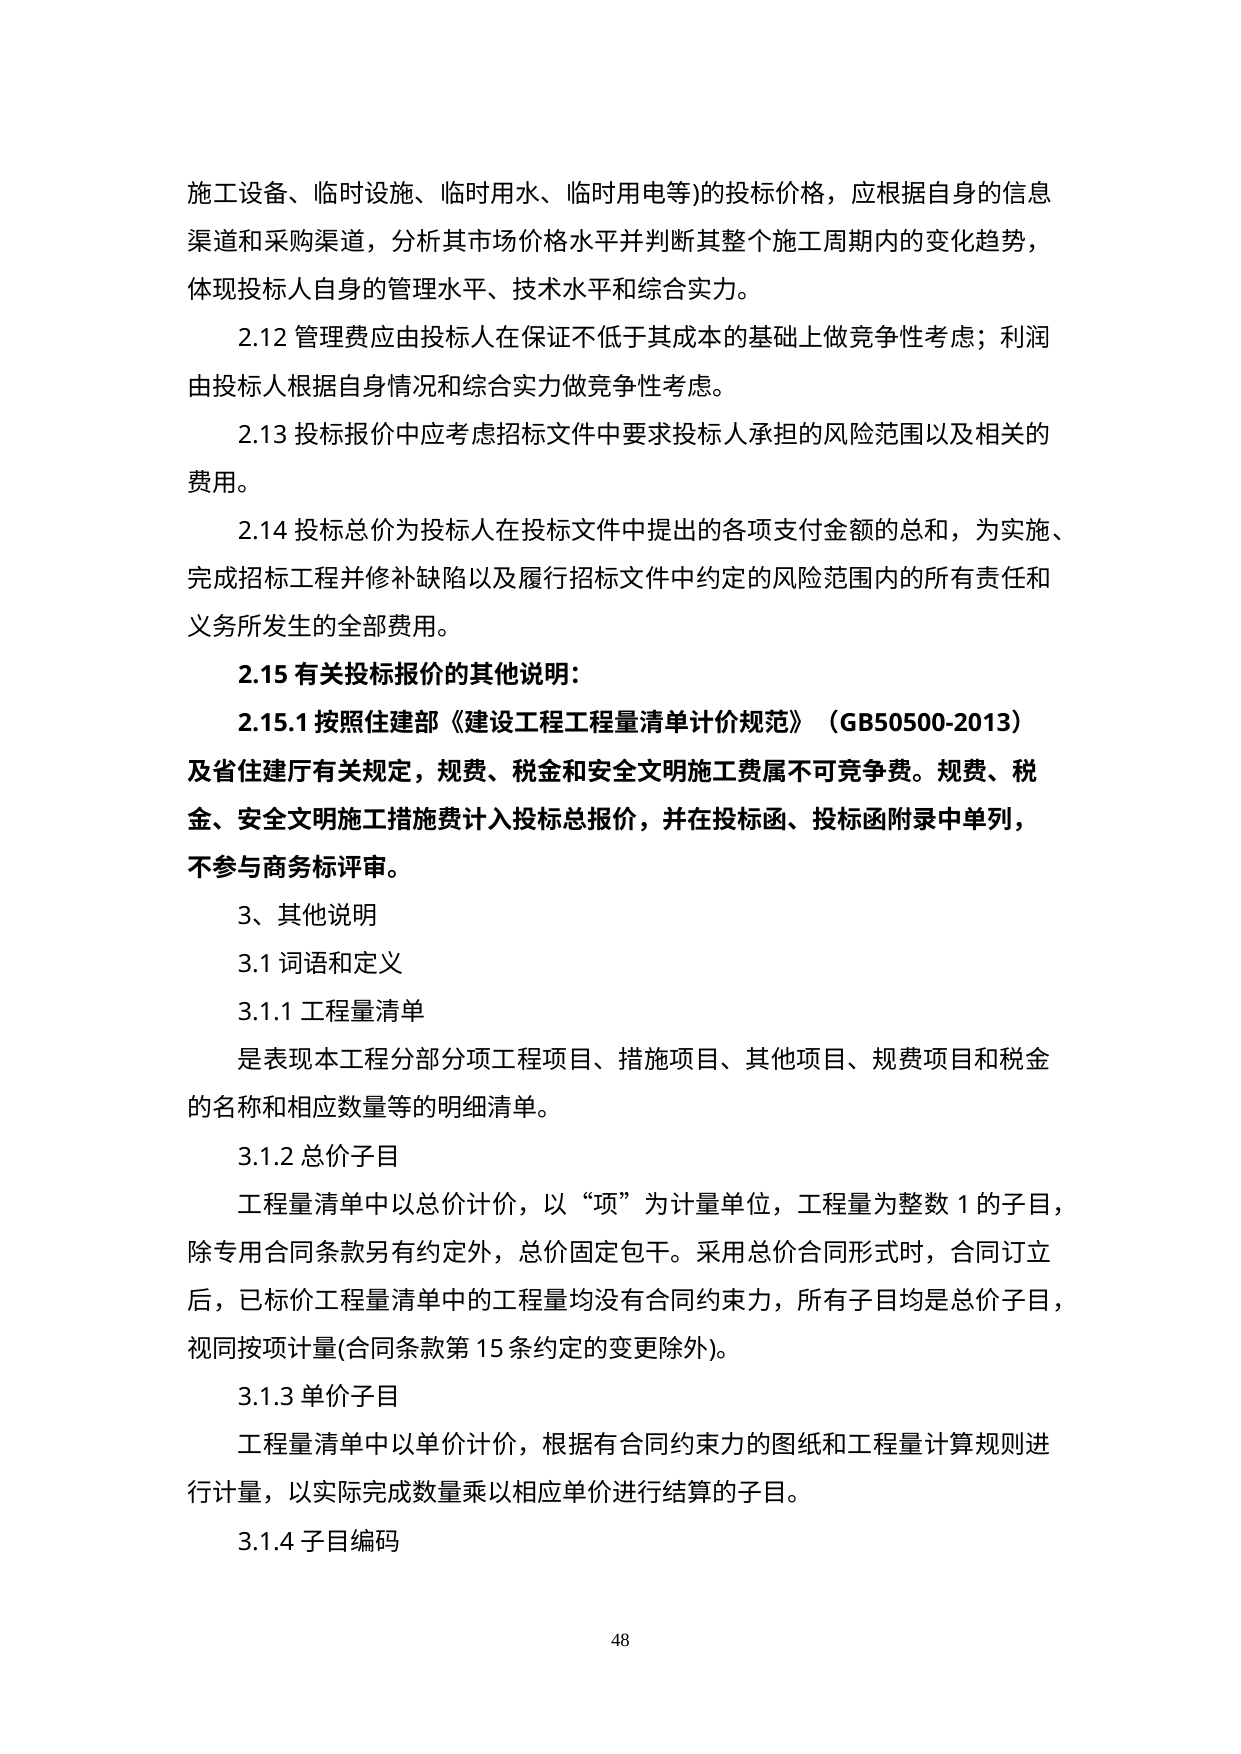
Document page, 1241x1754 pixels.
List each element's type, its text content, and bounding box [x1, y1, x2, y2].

text 3.1.2 总价子目 [188, 1130, 1053, 1178]
text 3.1词语和定义 [188, 938, 1053, 986]
text 是表现本工程分部分项工程项目、措施项目、其他项目、规费项目和税金的名称和相应数量等的明细清单。 [188, 1034, 1053, 1130]
text 2.12 管理费应由投标人在保证不低于其成本的基础上做竞争性考虑；利润由投标人根据自身情况和综合实力做竞争性考虑。 [188, 312, 1053, 408]
text 工程量清单中以单价计价，根据有合同约束力的图纸和工程量计算规则进行计量，以实际完成数量乘以相应单价进行结算的子目。 [188, 1419, 1053, 1515]
text 2.13 投标报价中应考虑招标文件中要求投标人承担的风险范围以及相关的费用。 [188, 408, 1053, 504]
text 工程量清单中以总价计价，以“项”为计量单位，工程量为整数1的子目，除专用合同条款另有约定外，总价固定包干。采用总价合同形式时，合同订立后，已标价工程量清单中的工程量均没有合同约束力，所有子目均是总价子目，视同按项计量(合同条款第15条约定的变更除外)。 [188, 1178, 1053, 1371]
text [188, 168, 1053, 312]
text 3.1.1 工程量清单 [188, 986, 1053, 1034]
text 2.15.1按照住建部《建设工程工程量清单计价规范》（GB50500-2013）及省住建厅有关规定，规费、税金和安全文明施工费属不可竞争费。规费、税金、安全文明施工措施费计入投标总报价，并在投标函、投标函附录中单列，不参与商务标评审。 [187, 697, 1053, 889]
text 3.1.3 单价子目 [188, 1371, 1053, 1419]
text 3.1.4 子目编码 [188, 1515, 1053, 1563]
text 2.14 投标总价为投标人在投标文件中提出的各项支付金额的总和，为实施、完成招标工程并修补缺陷以及履行招标文件中约定的风险范围内的所有责任和义务所发生的全部费用。 [188, 504, 1053, 649]
text 3、其他说明 [187, 889, 1053, 938]
text 2.15 有关投标报价的其他说明： [188, 649, 1053, 697]
